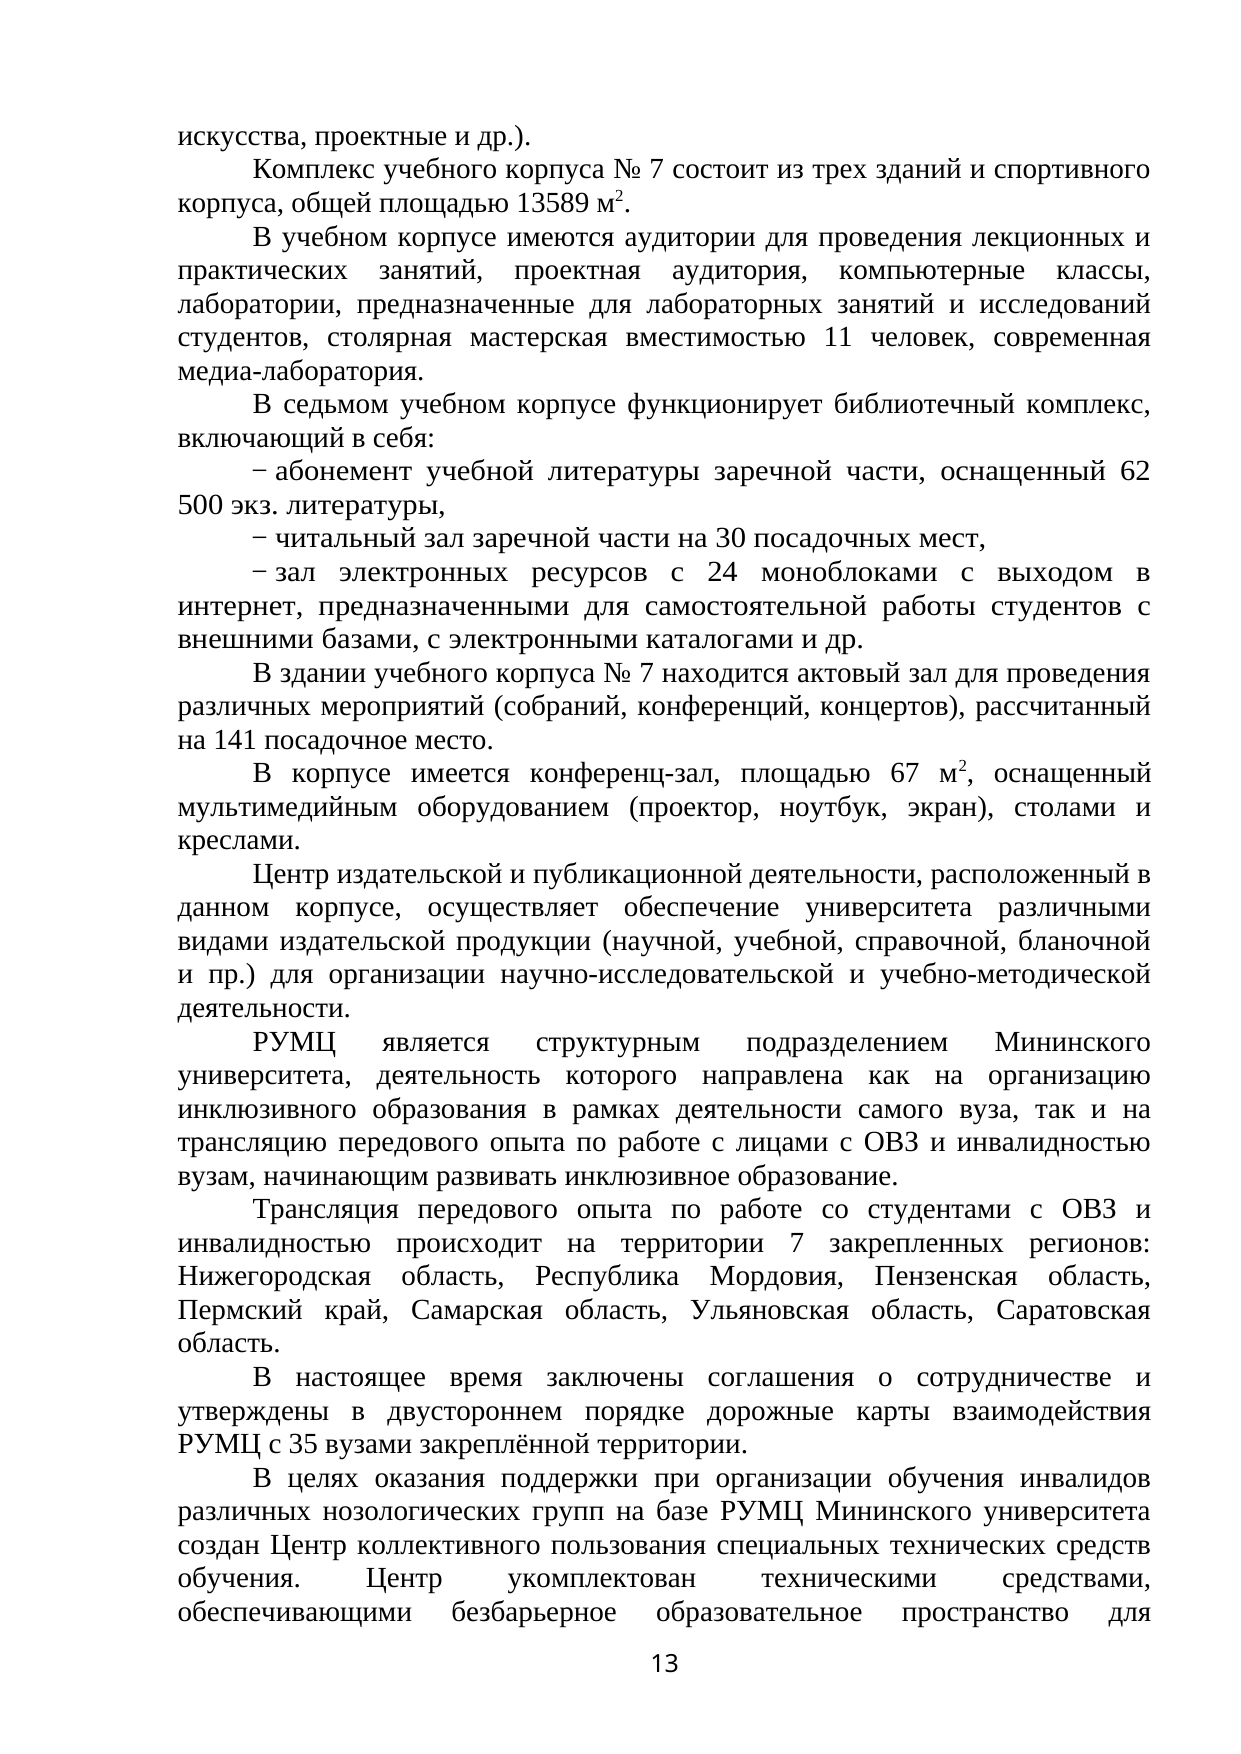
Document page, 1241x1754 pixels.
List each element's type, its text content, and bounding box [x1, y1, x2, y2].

text В здании учебного корпуса № 7 находится актовый зал для проведения различных мероприятий (собраний, конференций, концертов), рассчитанный на 141 посадочное место. [177, 655, 1152, 755]
text В учебном корпусе имеются аудитории для проведения лекционных и практических занятий, проектная аудитория, компьютерные классы, лаборатории, предназначенные для лабораторных занятий и исследований студентов, столярная мастерская вместимостью 11 человек, современная медиа-лаборатория. [177, 219, 1152, 386]
text В настоящее время заключены соглашения о сотрудничестве и утверждены в двустороннем порядке дорожные карты взаимодействия РУМЦ с 35 вузами закреплённой территории. [177, 1359, 1152, 1460]
text В седьмом учебном корпусе функционирует библиотечный комплекс, включающий в себя: [177, 386, 1152, 453]
list абонемент учебной литературы заречной части, оснащенный 62 500 экз. литературы, [177, 453, 1152, 521]
text В корпусе имеется конференц-зал, площадью 67 м2, оснащенный мультимедийным оборудованием (проектор, ноутбук, экран), столами и креслами. [177, 755, 1152, 856]
list читальный зал заречной части на 30 посадочных мест, [177, 521, 1152, 554]
text Центр издательской и публикационной деятельности, расположенный в данном корпусе, осуществляет обеспечение университета различными видами издательской продукции (научной, учебной, справочной, бланочной и пр.) для организации научно-исследовательской и учебно-методической деятельности. [177, 856, 1152, 1024]
text Трансляция передового опыта по работе со студентами с ОВЗ и инвалидностью происходит на территории 7 закрепленных регионов: Нижегородская область, Республика Мордовия, Пензенская область, Пермский край, Самарская область, Ульяновская область, Саратовская область. [177, 1191, 1152, 1359]
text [177, 1460, 1152, 1627]
list зал электронных ресурсов с 24 моноблоками с выходом в интернет, предназначенными для самостоятельной работы студентов с внешними базами, с электронными каталогами и др. [177, 554, 1152, 655]
text Комплекс учебного корпуса № 7 состоит из трех зданий и спортивного корпуса, общей площадью 13589 м2. [177, 152, 1152, 219]
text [177, 118, 1152, 152]
text РУМЦ является структурным подразделением Мининского университета, деятельность которого направлена как на организацию инклюзивного образования в рамках деятельности самого вуза, так и на трансляцию передового опыта по работе с лицами с ОВЗ и инвалидностью вузам, начинающим развивать инклюзивное образование. [177, 1024, 1152, 1191]
